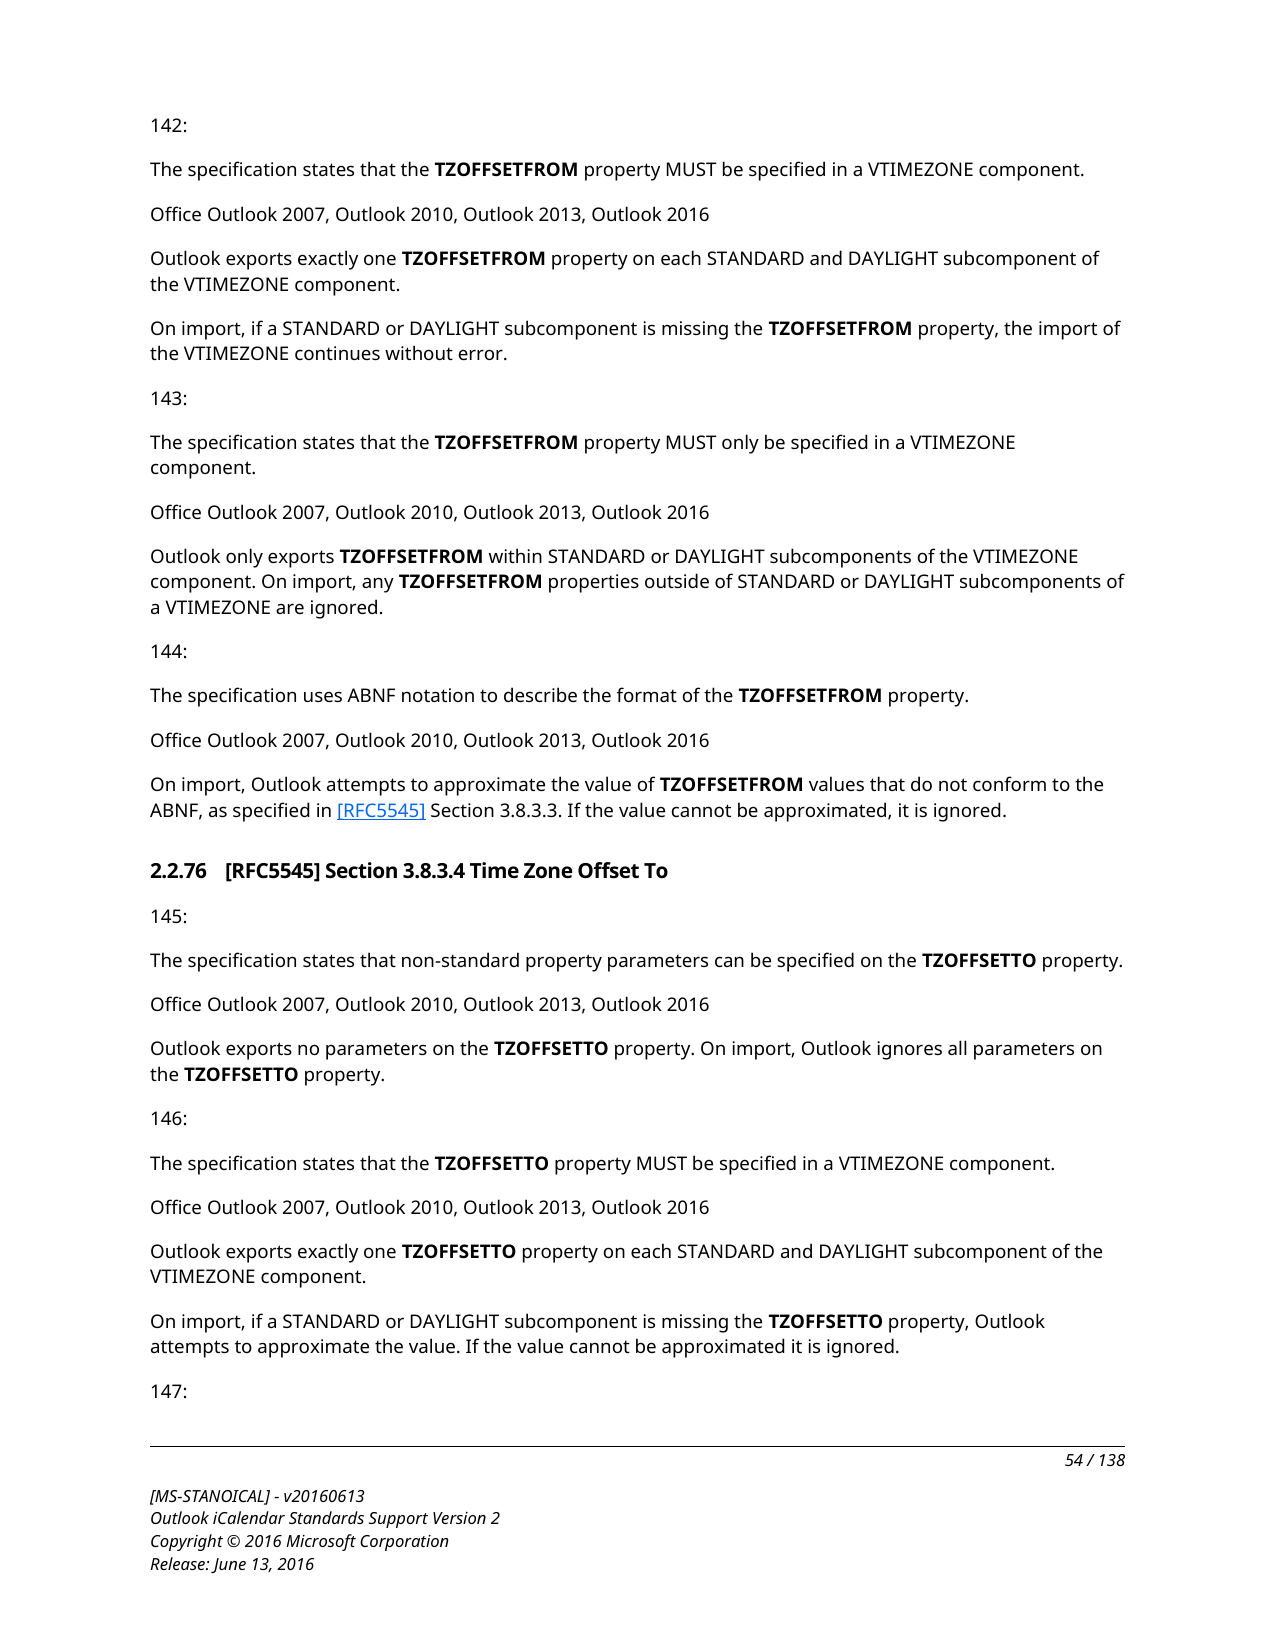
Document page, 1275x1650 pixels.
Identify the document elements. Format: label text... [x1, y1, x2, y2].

text On import, Outlook attempts to approximate the value of TZOFFSETFROM values that do not conform to the ABNF, as specified in [RFC5545] Section 3.8.3.3. If the value cannot be approximated, it is ignored. [150, 771, 1125, 822]
text The specification states that the TZOFFSETFROM property MUST be specified in a VTIMEZONE component. [150, 157, 1125, 182]
text On import, if a STANDARD or DAYLIGHT subcomponent is missing the TZOFFSETFROM property, the import of the VTIMEZONE continues without error. [150, 315, 1125, 366]
text The specification states that the TZOFFSETFROM property MUST only be specified in a VTIMEZONE component. [150, 429, 1125, 480]
text Office Outlook 2007, Outlook 2010, Outlook 2013, Outlook 2016 [150, 727, 1125, 753]
text Office Outlook 2007, Outlook 2010, Outlook 2013, Outlook 2016 [150, 499, 1125, 524]
text Outlook exports exactly one TZOFFSETFROM property on each STANDARD and DAYLIGHT subcomponent of the VTIMEZONE component. [150, 245, 1125, 296]
subtitle [RFC5545] Section 3.8.3.4 Time Zone Offset To [150, 856, 1125, 884]
text V0145: [150, 903, 1125, 928]
text The specification states that non-standard property parameters can be specified on the TZOFFSETTO property. [150, 947, 1125, 973]
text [150, 201, 1125, 227]
text Outlook exports no parameters on the TZOFFSETTO property. On import, Outlook ignores all parameters on the TZOFFSETTO property. [150, 1036, 1125, 1087]
text V0144: [150, 638, 1125, 664]
text Office Outlook 2007, Outlook 2010, Outlook 2013, Outlook 2016 [150, 1194, 1125, 1219]
text Outlook exports exactly one TZOFFSETTO property on each STANDARD and DAYLIGHT subcomponent of the VTIMEZONE component. [150, 1238, 1125, 1289]
text V0143: [150, 385, 1125, 410]
text V0147: [150, 1378, 1125, 1403]
text On import, if a STANDARD or DAYLIGHT subcomponent is missing the TZOFFSETTO property, Outlook attempts to approximate the value. If the value cannot be approximated it is ignored. [150, 1308, 1125, 1359]
text V0142: [150, 112, 1125, 138]
text Outlook only exports TZOFFSETFROM within STANDARD or DAYLIGHT subcomponents of the VTIMEZONE component. On import, any TZOFFSETFROM properties outside of STANDARD or DAYLIGHT subcomponents of a VTIMEZONE are ignored. [150, 543, 1125, 620]
text Office Outlook 2007, Outlook 2010, Outlook 2013, Outlook 2016 [150, 991, 1125, 1017]
text V0146: [150, 1106, 1125, 1131]
text The specification states that the TZOFFSETTO property MUST be specified in a VTIMEZONE component. [150, 1150, 1125, 1175]
text The specification uses ABNF notation to describe the format of the TZOFFSETFROM property. [150, 683, 1125, 708]
